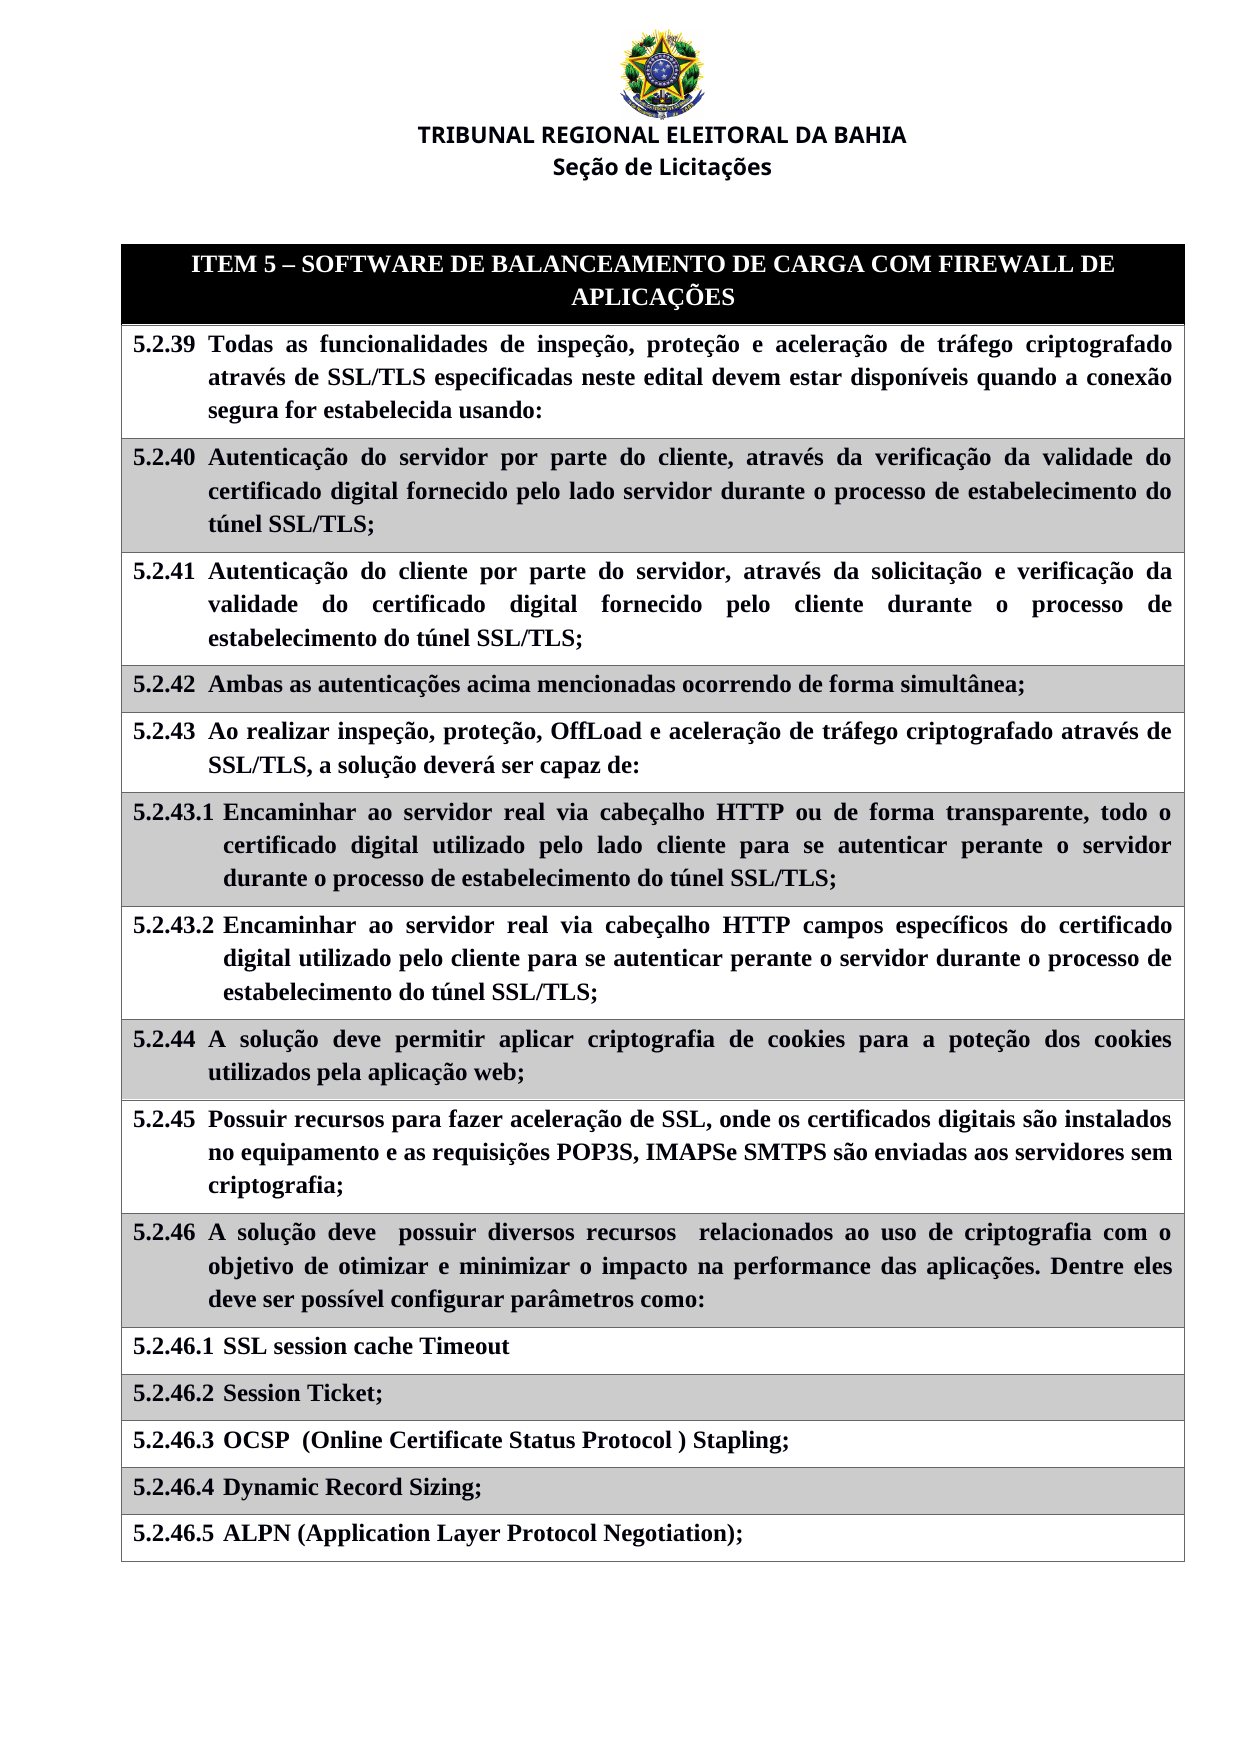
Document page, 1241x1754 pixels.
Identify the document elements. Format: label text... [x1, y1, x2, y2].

table_cell Encaminhar ao servidor real via cabeçalho HTTP campos específicos do certificado digital utilizado pelo cliente para se autenticar perante o servidor durante o processo de estabelecimento do túnel SSL/TLS; [122, 907, 1184, 1019]
table_cell Encaminhar ao servidor real via cabeçalho HTTP ou de forma transparente, todo o certificado digital utilizado pelo lado cliente para se autenticar perante o servidor durante o processo de estabelecimento do túnel SSL/TLS; [122, 793, 1184, 906]
table_cell OCSP (Online Certificate Status Protocol ) Stapling; [122, 1421, 1184, 1467]
table_cell Ambas as autenticações acima mencionadas ocorrendo de forma simultânea; [122, 666, 1184, 712]
table_cell Dynamic Record Sizing; [122, 1468, 1184, 1514]
table_cell Possuir recursos para fazer aceleração de SSL, onde os certificados digitais são instalados no equipamento e as requisições POP3S, IMAPSe SMTPS são enviadas aos servidores sem criptografia; [122, 1101, 1184, 1213]
table_cell A solução deve permitir aplicar criptografia de cookies para a poteção dos cookies utilizados pela aplicação web; [122, 1020, 1184, 1099]
table_cell Todas as funcionalidades de inspeção, proteção e aceleração de tráfego criptografado através de SSL/TLS especificadas neste edital devem estar disponíveis quando a conexão segura for estabelecida usando: [122, 326, 1184, 438]
table_cell Session Ticket; [122, 1375, 1184, 1420]
table_cell Autenticação do servidor por parte do cliente, através da verificação da validade do certificado digital fornecido pelo lado servidor durante o processo de estabelecimento do túnel SSL/TLS; [122, 439, 1184, 552]
table_cell SSL session cache Timeout [122, 1328, 1184, 1373]
table_cell ALPN (Application Layer Protocol Negotiation); [122, 1515, 1184, 1561]
table_cell Autenticação do cliente por parte do servidor, através da solicitação e verificação da validade do certificado digital fornecido pelo cliente durante o processo de estabelecimento do túnel SSL/TLS; [122, 553, 1184, 665]
table_cell A solução deve possuir diversos recursos relacionados ao uso de criptografia com o objetivo de otimizar e minimizar o impacto na performance das aplicações. Dentre eles deve ser possível configurar parâmetros como: [122, 1214, 1184, 1327]
table_cell Ao realizar inspeção, proteção, OffLoad e aceleração de tráfego criptografado através de SSL/TLS, a solução deverá ser capaz de: [122, 713, 1184, 792]
table_header ITEM 5 – SOFTWARE DE BALANCEAMENTO DE CARGA COM FIREWALL DE APLICAÇÕES [122, 245, 1184, 324]
